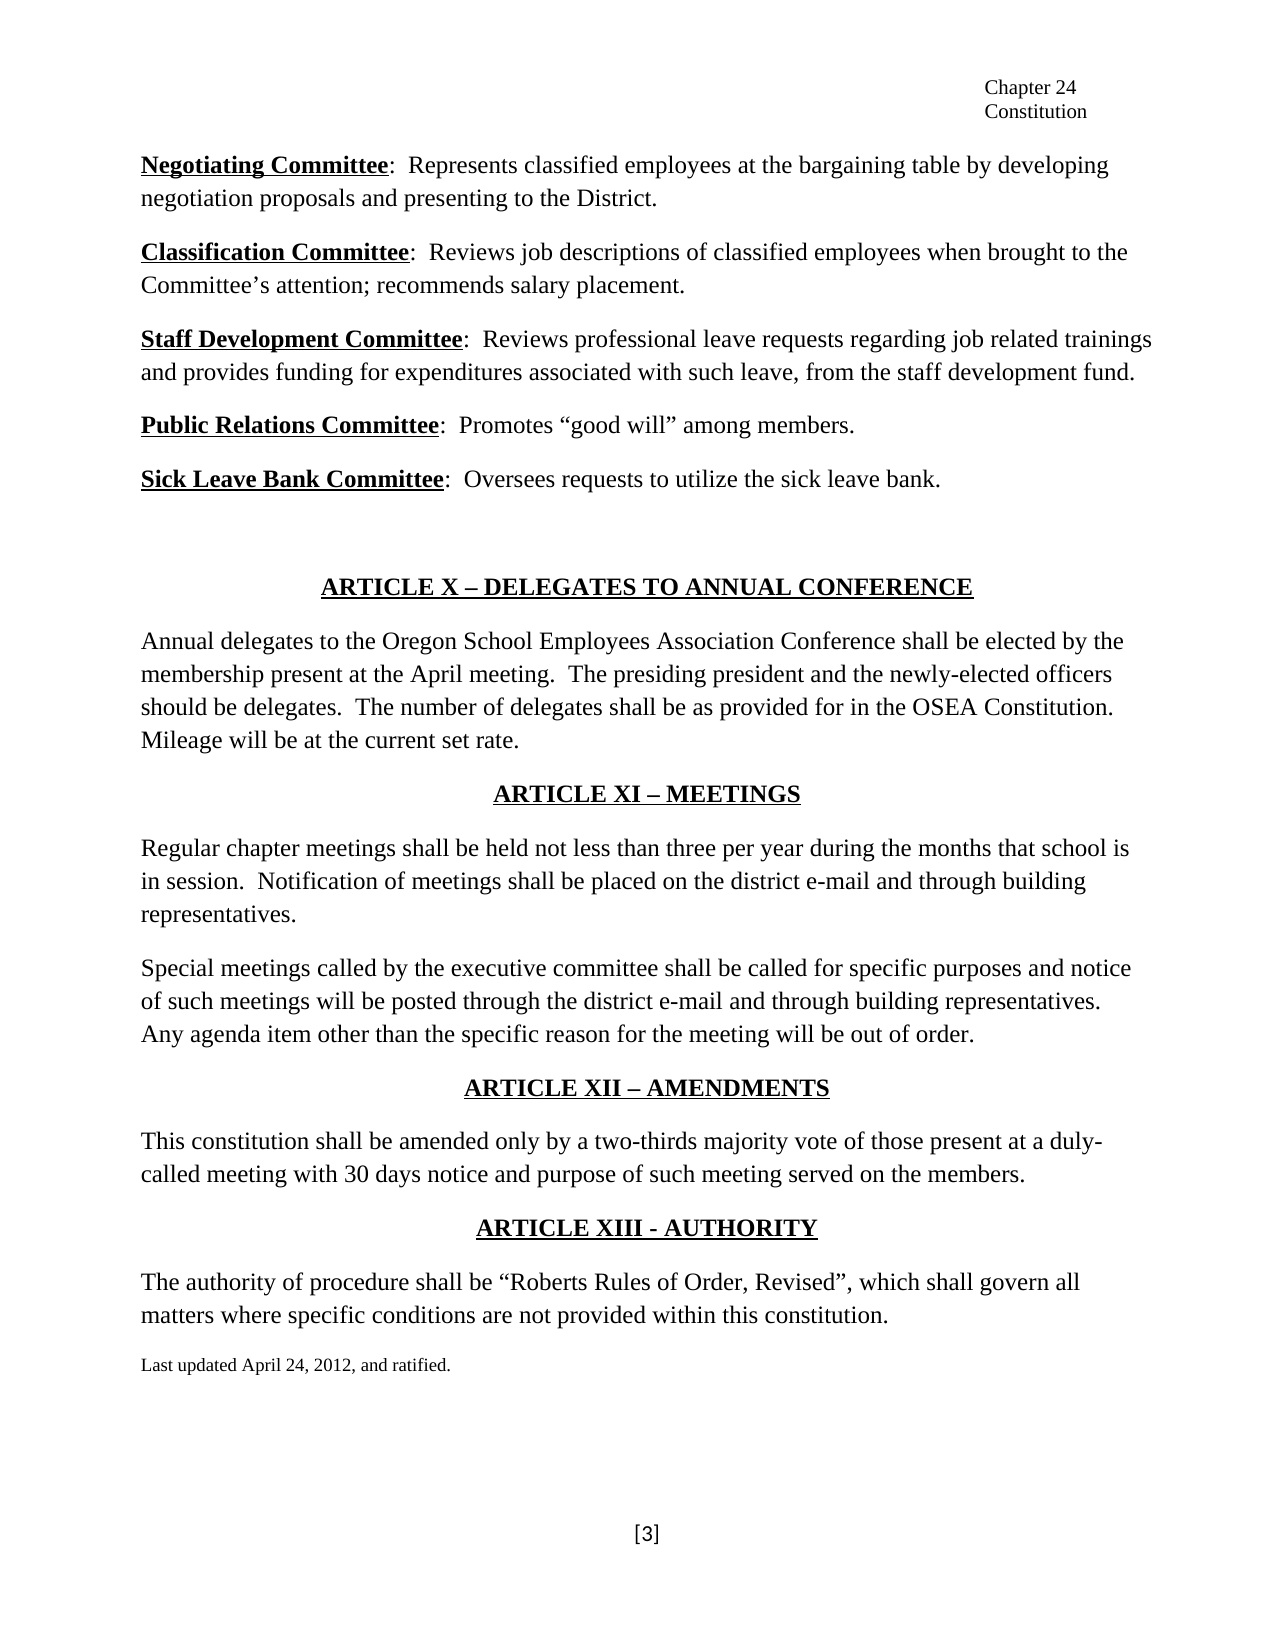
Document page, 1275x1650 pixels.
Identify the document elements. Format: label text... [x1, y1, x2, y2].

text Negotiating Committee: Represents classified employees at the bargaining table by developing negotiation proposals and presenting to the District. [141, 150, 1153, 212]
text Classification Committee: Reviews job descriptions of classified employees when brought to the Committee’s attention; recommends salary placement. [141, 237, 1153, 299]
text ARTICLE XII – AMENDMENTS [141, 1073, 1153, 1101]
text ARTICLE XI – MEETINGS [141, 779, 1153, 808]
text Special meetings called by the executive committee shall be called for specific purposes and notice of such meetings will be posted through the district e-mail and through building representatives. Any agenda item other than the specific reason for the meeting will be out of order. [141, 953, 1153, 1047]
text ARTICLE X – DELEGATES TO ANNUAL CONFERENCE [141, 572, 1153, 601]
text Annual delegates to the Oregon School Employees Association Conference shall be elected by the membership present at the April meeting. The presiding president and the newly-elected officers should be delegates. The number of delegates shall be as provided for in the OSEA Constitution. Mileage will be at the current set rate. [141, 626, 1153, 754]
text Last updated April 24, 2012, and ratified. [141, 1354, 1153, 1376]
text Staff Development Committee: Reviews professional leave requests regarding job related trainings and provides funding for expenditures associated with such leave, from the staff development fund. [141, 324, 1153, 386]
text This constitution shall be amended only by a two-thirds majority vote of those present at a duly-called meeting with 30 days notice and purpose of such meeting served on the members. [141, 1126, 1153, 1188]
text ARTICLE XIII - AUTHORITY [141, 1213, 1153, 1242]
text The authority of procedure shall be “Roberts Rules of Order, Revised”, which shall govern all matters where specific conditions are not provided within this constitution. [141, 1267, 1153, 1329]
text Public Relations Committee: Promotes “good will” among members. [141, 411, 1153, 439]
text Regular chapter meetings shall be held not less than three per year during the months that school is in session. Notification of meetings shall be placed on the district e-mail and through building representatives. [141, 833, 1153, 928]
text Sick Leave Bank Committee: Oversees requests to utilize the sick leave bank. [141, 464, 1153, 493]
